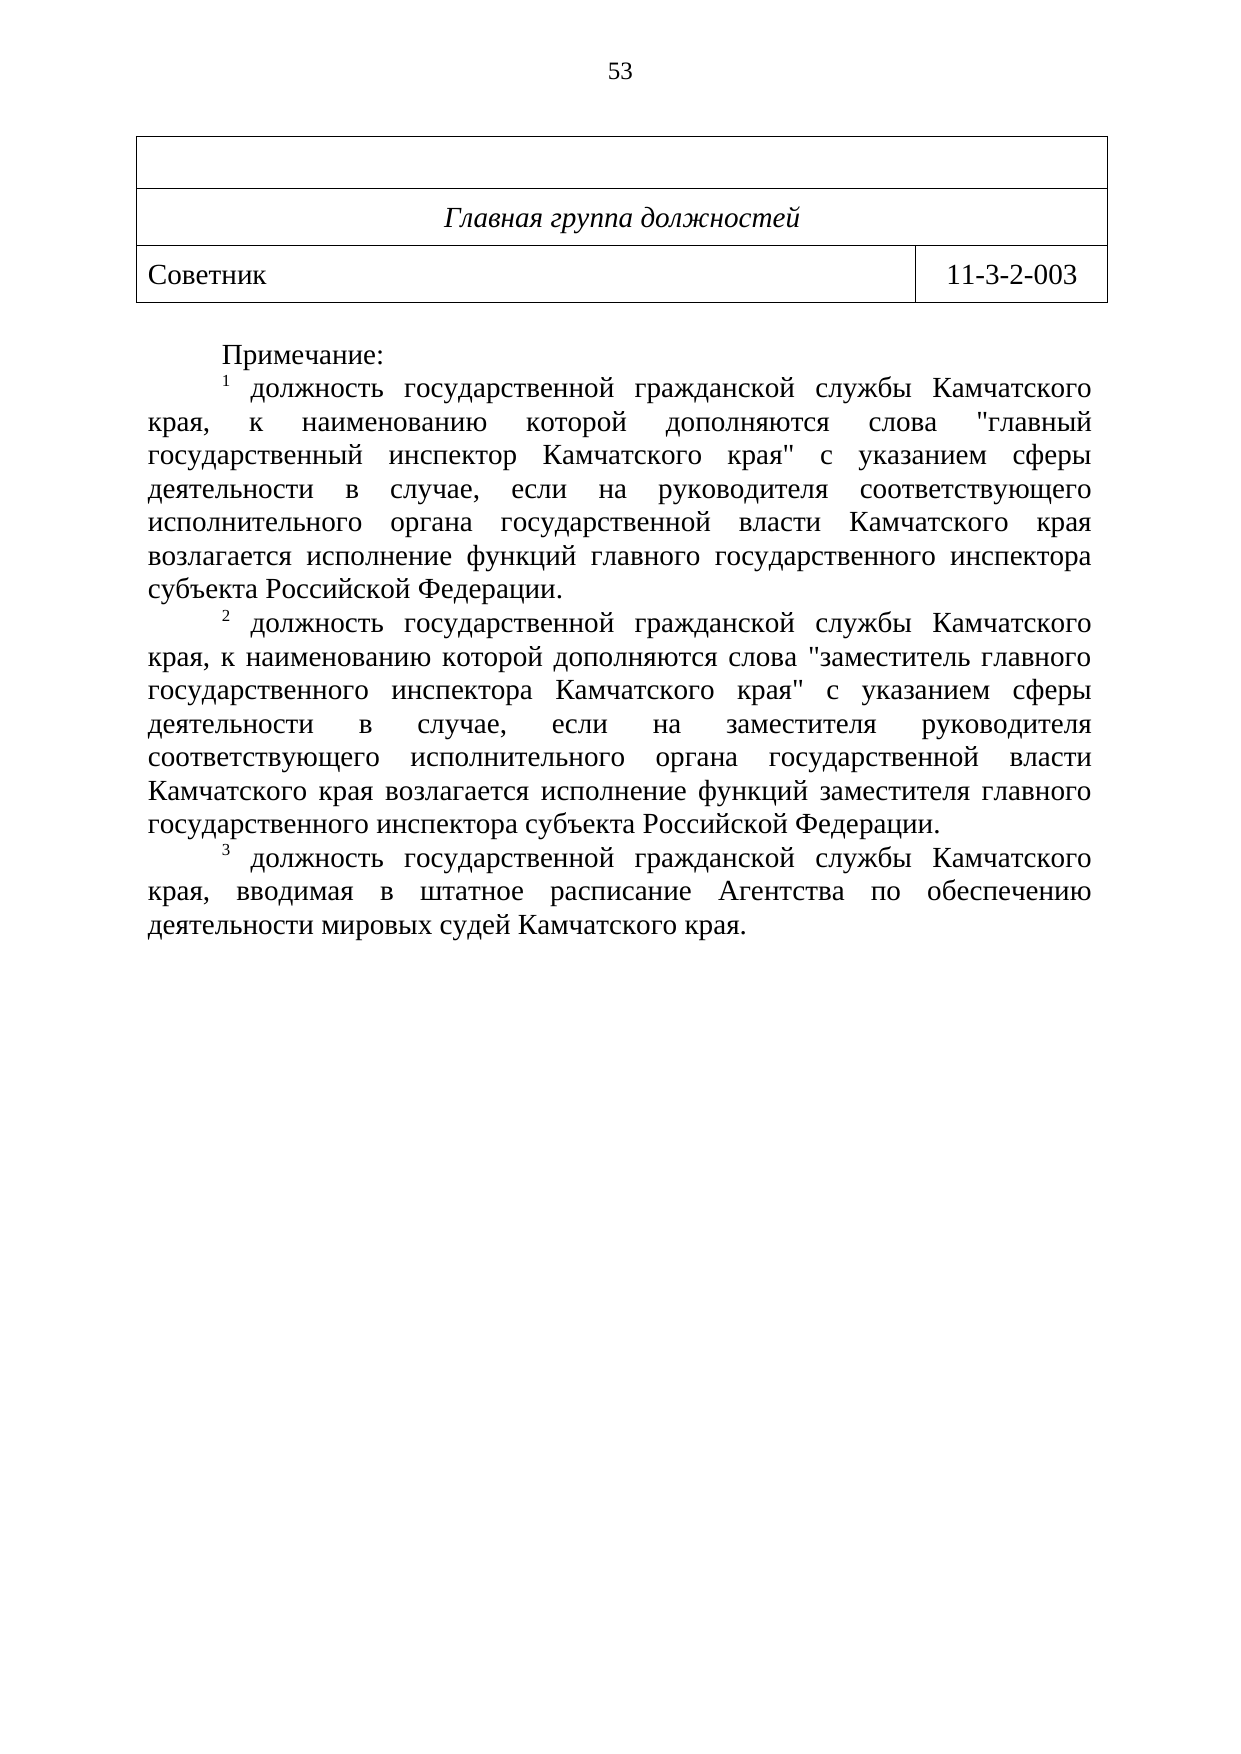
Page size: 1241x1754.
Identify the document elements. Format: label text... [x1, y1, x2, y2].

text 1 должность государственной гражданской службы Камчатского края, к наименованию которой дополняются слова "главный государственный инспектор Камчатского края" с указанием сферы деятельности в случае, если на руководителя соответствующего исполнительного органа государственной власти Камчатского края возлагается исполнение функций главного государственного инспектора субъекта Российской Федерации. [148, 370, 1092, 605]
text 3 должность государственной гражданской службы Камчатского края, вводимая в штатное расписание Агентства по обеспечению деятельности мировых судей Камчатского края. [148, 840, 1092, 941]
table_cell Советник [137, 246, 915, 302]
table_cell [137, 137, 1107, 188]
text Примечание: [148, 337, 1092, 370]
table_cell Главная группа должностей [137, 189, 1107, 245]
table_cell 11-3-2-003 [916, 246, 1107, 302]
text 2 должность государственной гражданской службы Камчатского края, к наименованию которой дополняются слова "заместитель главного государственного инспектора Камчатского края" с указанием сферы деятельности в случае, если на заместителя руководителя соответствующего исполнительного органа государственной власти Камчатского края возлагается исполнение функций заместителя главного государственного инспектора субъекта Российской Федерации. [148, 605, 1092, 840]
